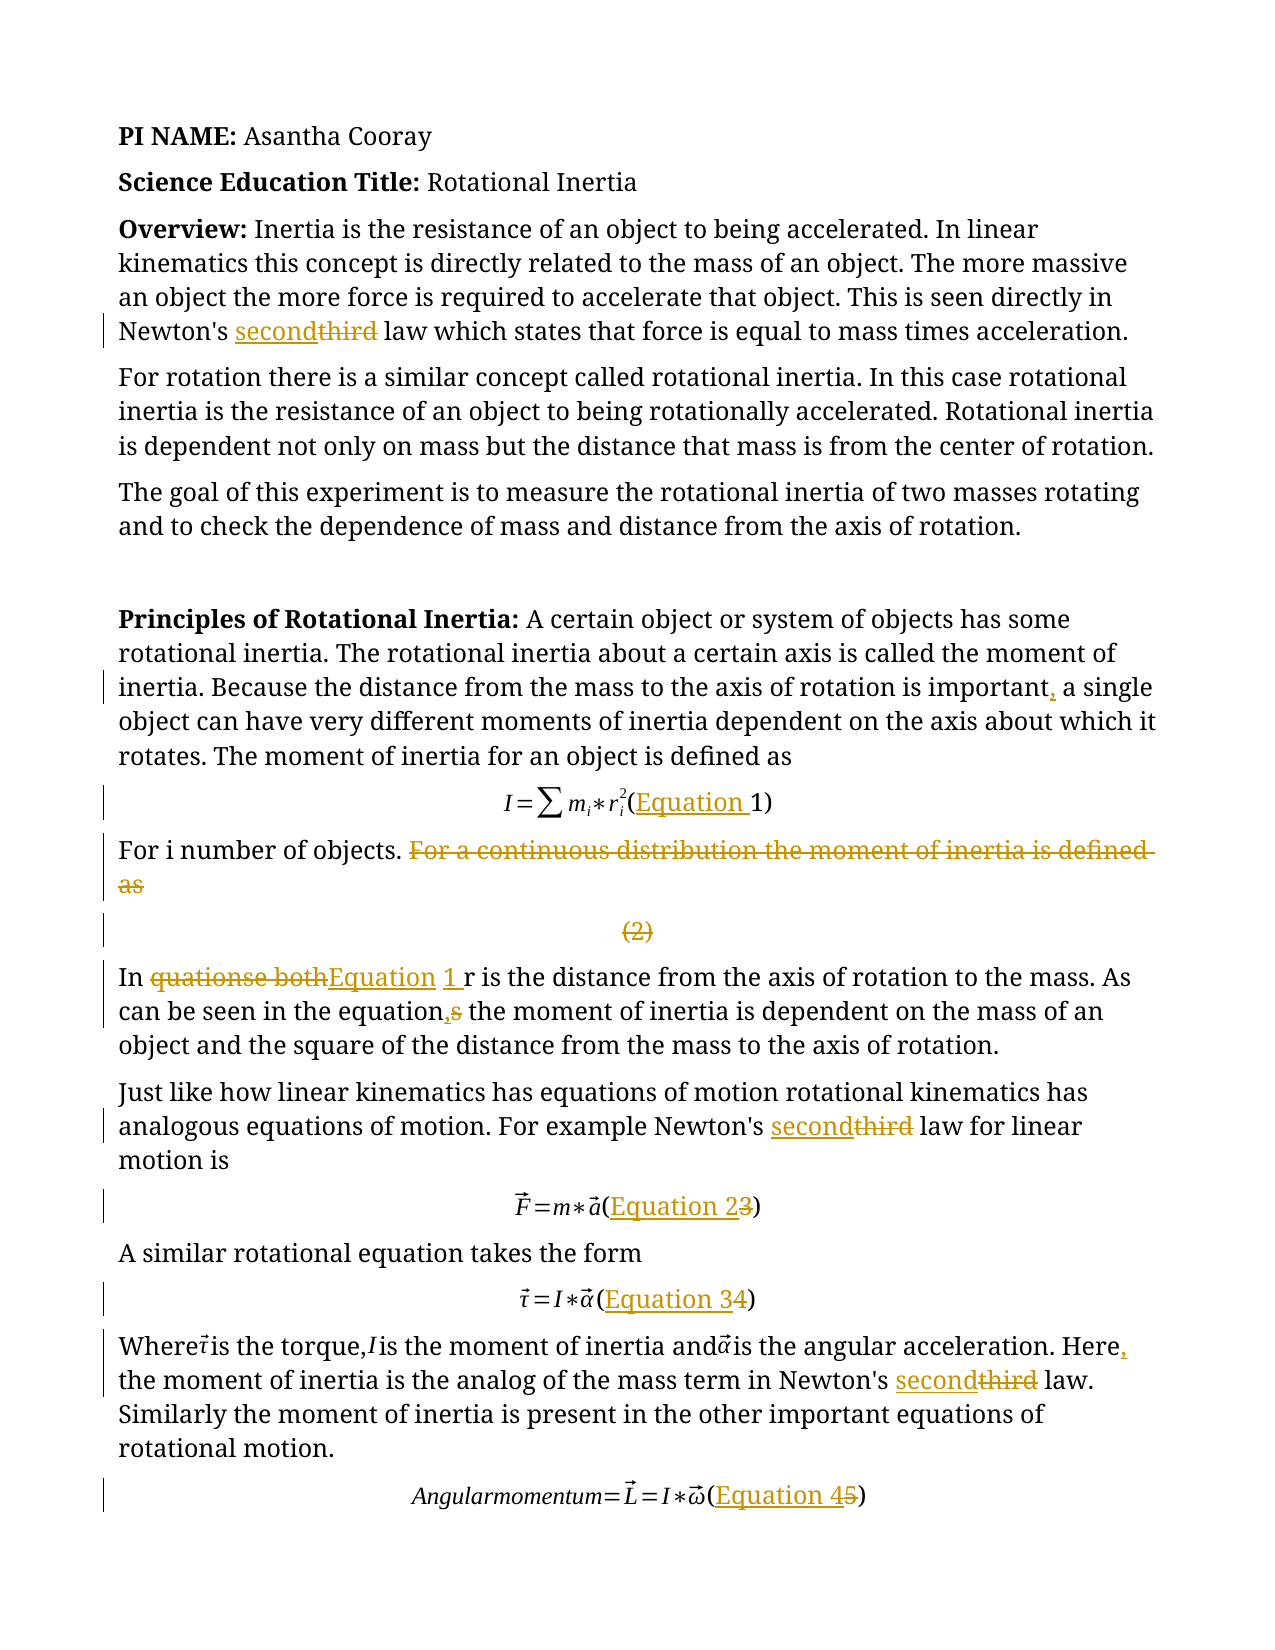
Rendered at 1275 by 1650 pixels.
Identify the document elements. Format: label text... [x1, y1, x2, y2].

text () [118, 1282, 1157, 1316]
text A similar rotational equation takes the form [118, 1236, 1157, 1270]
text Just like how linear kinematics has equations of motion rotational kinematics has analogous equations of motion. For example Newton's law for linear motion is [118, 1074, 1157, 1177]
text Overview: Inertia is the resistance of an object to being accelerated. In linear kinematics this concept is directly related to the mass of an object. The more massive an object the more force is required to accelerate that object. This is seen directly in Newton's law which states that force is equal to mass times acceleration. [118, 211, 1157, 347]
text Principles of Rotational Inertia: A certain object or system of objects has some rotational inertia. The rotational inertia about a certain axis is called the moment of inertia. Because the distance from the mass to the axis of rotation is important a single object can have very different moments of inertia dependent on the axis about which it rotates. The moment of inertia for an object is defined as [118, 602, 1157, 772]
text The goal of this experiment is to measure the rotational inertia of two masses rotating and to check the dependence of mass and distance from the axis of rotation. [118, 475, 1157, 543]
text Whereis the torque,is the moment of inertia andis the angular acceleration. Here the moment of inertia is the analog of the mass term in Newton's law. Similarly the moment of inertia is present in the other important equations of rotational motion. [118, 1329, 1157, 1465]
text For rotation there is a similar concept called rotational inertia. In this case rotational inertia is the resistance of an object to being rotationally accelerated. Rotational inertia is dependent not only on mass but the distance that mass is from the center of rotation. [118, 360, 1157, 462]
text () [118, 1189, 1157, 1223]
text In r is the distance from the axis of rotation to the mass. As can be seen in the equation the moment of inertia is dependent on the mass of an object and the square of the distance from the mass to the axis of rotation. [118, 960, 1157, 1062]
text (1) [118, 785, 1157, 820]
text For i number of objects. [118, 832, 1157, 901]
text PI NAME: Asantha Cooray [118, 118, 1157, 152]
text () [118, 1477, 1157, 1512]
text Science Education Title: Rotational Inertia [118, 165, 1157, 199]
